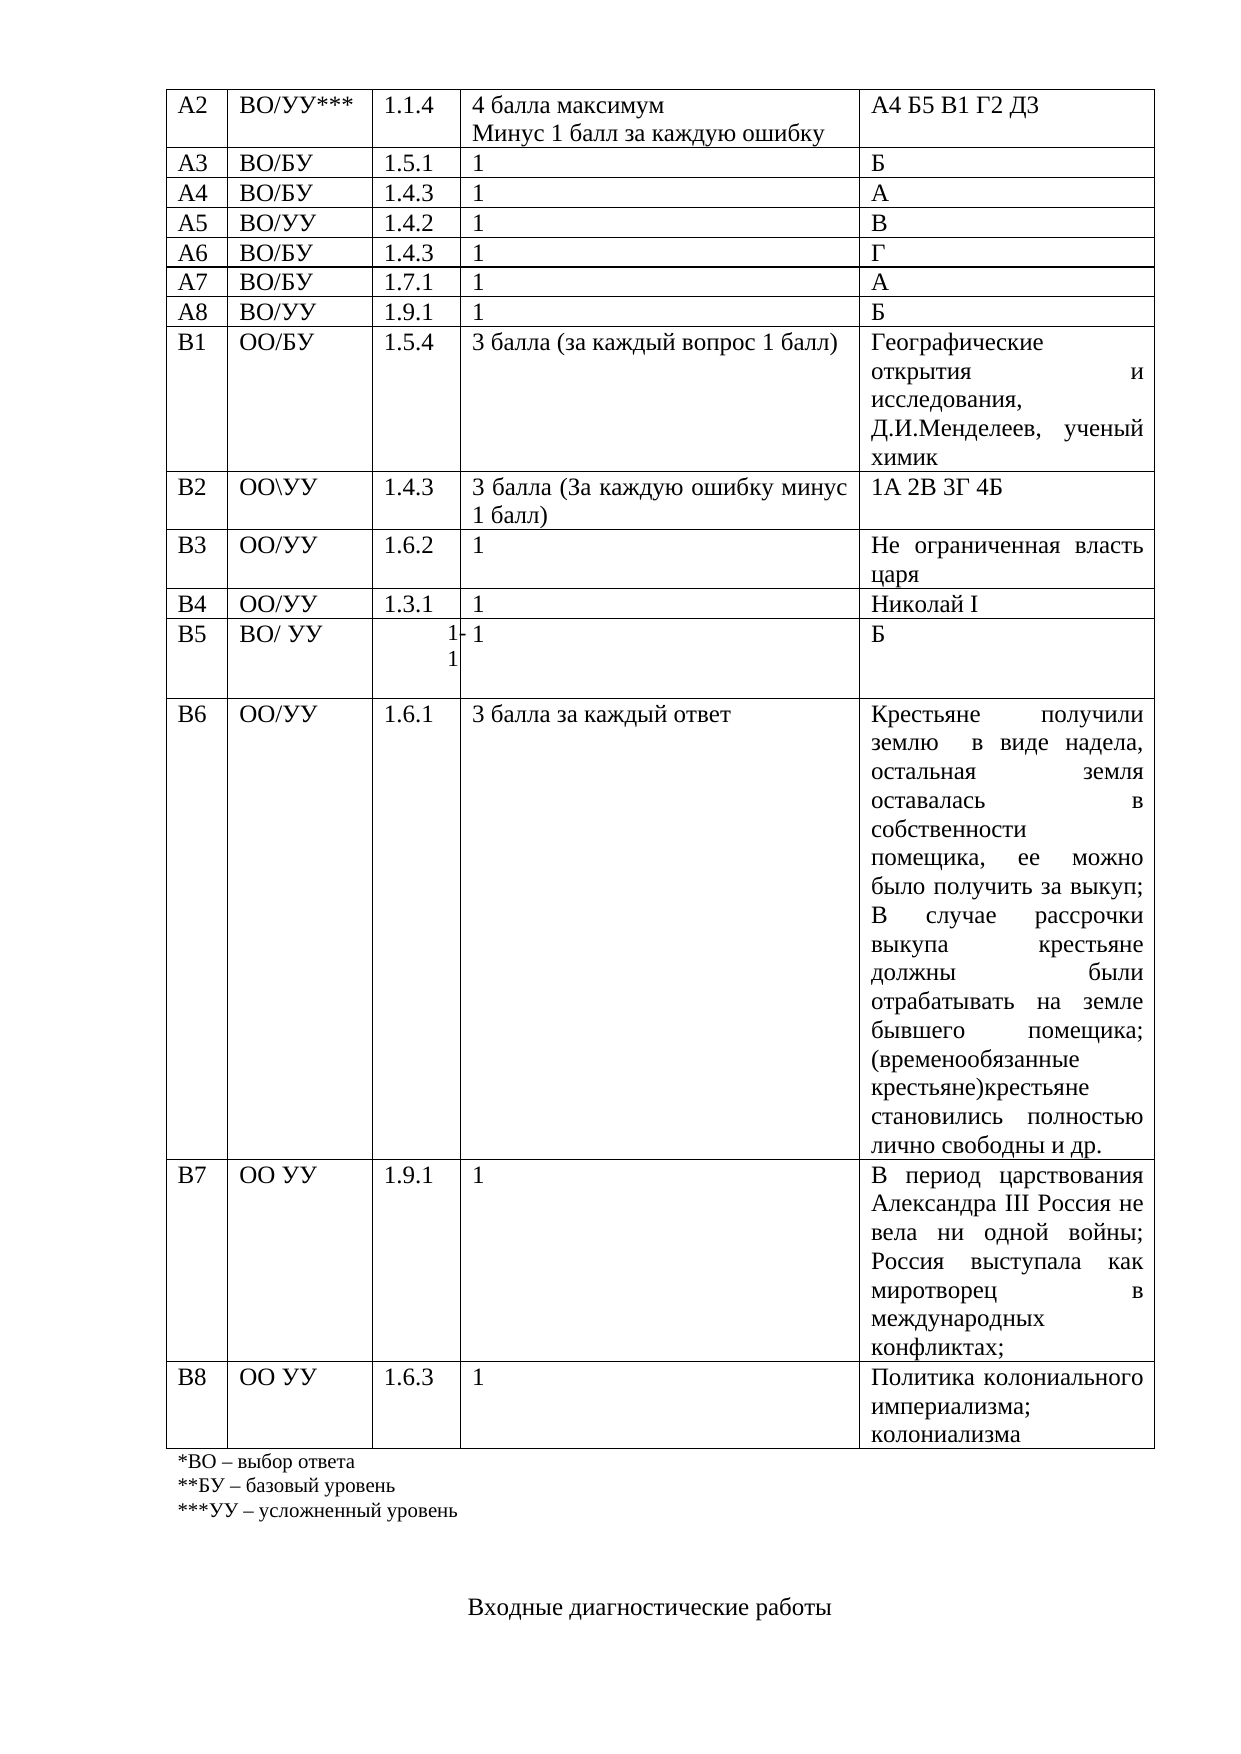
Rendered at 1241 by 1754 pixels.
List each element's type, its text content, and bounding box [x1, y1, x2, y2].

table_cell В2 [167, 472, 227, 529]
table_cell ВО/ УУ [228, 619, 372, 698]
table_cell ВО/БУ [228, 238, 372, 266]
table_cell 3 балла (За каждую ошибку минус 1 балл) [461, 472, 859, 529]
table_cell В3 [167, 530, 227, 588]
table_cell 1 [461, 619, 859, 698]
table_cell 1 [461, 1160, 859, 1361]
table_cell 1 [461, 530, 859, 588]
table_cell ВО/УУ [228, 297, 372, 326]
table_cell 1А 2В 3Г 4Б [860, 472, 1154, 529]
table_cell ОО/БУ [228, 327, 372, 471]
table_cell ОО/УУ [228, 530, 372, 588]
table_cell ОО УУ [228, 1362, 372, 1448]
table_cell 1 [461, 148, 859, 177]
text **БУ – базовый уровень [177, 1473, 1122, 1497]
table_cell Г [860, 238, 1154, 266]
table_cell 1.4.3 [373, 472, 460, 529]
table_cell 1.6.1 [373, 699, 460, 1159]
table_cell 1.5.4 [373, 327, 460, 471]
table_cell 1.9.1 [373, 297, 460, 326]
table_cell А4 [167, 178, 227, 207]
table_cell 3 балла (за каждый вопрос 1 балл) [461, 327, 859, 471]
table_cell А2 [167, 90, 227, 147]
table_cell 1.7.1 [373, 268, 460, 296]
table_cell Крестьяне получили землю в виде надела, остальная земля оставалась в собственности помещика, ее можно было получить за выкуп; В случае рассрочки выкупа крестьяне должны были отрабатывать на земле бывшего помещика; (временообязанные крестьяне)крестьяне становились полностью лично свободны и др. [860, 699, 1154, 1159]
table_cell ВО/УУ [228, 208, 372, 237]
table_cell ОО/УУ [228, 699, 372, 1159]
table_cell 1 [461, 268, 859, 296]
table_cell 1.4.2 [373, 208, 460, 237]
text *ВО – выбор ответа [177, 1449, 1122, 1473]
table_cell 13 [373, 619, 460, 698]
table_cell 1 [461, 1362, 859, 1448]
table_cell В7 [167, 1160, 227, 1361]
table_cell 1.9.1 [373, 1160, 460, 1361]
table_cell Б [860, 297, 1154, 326]
table_cell В4 [167, 589, 227, 618]
table_cell 1 [461, 238, 859, 266]
table_cell Географические открытия и исследования, Д.И.Менделеев, ученый химик [860, 327, 1154, 471]
table_cell ОО УУ [228, 1160, 372, 1361]
table_cell ВО/БУ [228, 268, 372, 296]
table_cell А7 [167, 268, 227, 296]
table_cell 1.6.3 [373, 1362, 460, 1448]
table_cell ОО\УУ [228, 472, 372, 529]
table_cell 1 [461, 589, 859, 618]
table_cell В5 [167, 619, 227, 698]
table_cell А8 [167, 297, 227, 326]
table_cell ВО/БУ [228, 178, 372, 207]
table_cell В1 [167, 327, 227, 471]
table_cell Б [860, 619, 1154, 698]
table_cell А4 Б5 В1 Г2 Д3 [860, 90, 1154, 147]
table_cell ОО/УУ [228, 589, 372, 618]
table_cell ВО/УУ*** [228, 90, 372, 147]
table_cell А [860, 268, 1154, 296]
table_cell Политика колониального империализма; колониализма [860, 1362, 1154, 1448]
table_cell 1.4.3 [373, 238, 460, 266]
table_cell ВО/БУ [228, 148, 372, 177]
table_cell В6 [167, 699, 227, 1159]
table_cell А5 [167, 208, 227, 237]
table_cell Б [860, 148, 1154, 177]
table_cell А [860, 178, 1154, 207]
table_cell 1.5.1 [373, 148, 460, 177]
table_cell А3 [167, 148, 227, 177]
table_cell Николай I [860, 589, 1154, 618]
table_cell 4 балла максимум Минус 1 балл за каждую ошибку [461, 90, 859, 147]
table_cell В8 [167, 1362, 227, 1448]
table_cell 1.6.2 [373, 530, 460, 588]
table_cell 1 [461, 297, 859, 326]
table_cell 3 балла за каждый ответ [461, 699, 859, 1159]
table_cell А6 [167, 238, 227, 266]
table_cell 1 [461, 208, 859, 237]
table_cell Не ограниченная власть царя [860, 530, 1154, 588]
table_cell 1.3.1 [373, 589, 460, 618]
text Входные диагностические работы [177, 1592, 1122, 1621]
table_cell 1.1.4 [373, 90, 460, 147]
table_cell 1 [461, 178, 859, 207]
table_cell В [860, 208, 1154, 237]
table_cell В период царствования Александра III Россия не вела ни одной войны; Россия выступала как миротворец в международных конфликтах; [860, 1160, 1154, 1361]
table_cell 1.4.3 [373, 178, 460, 207]
text ***УУ – усложненный уровень [177, 1497, 1122, 1522]
